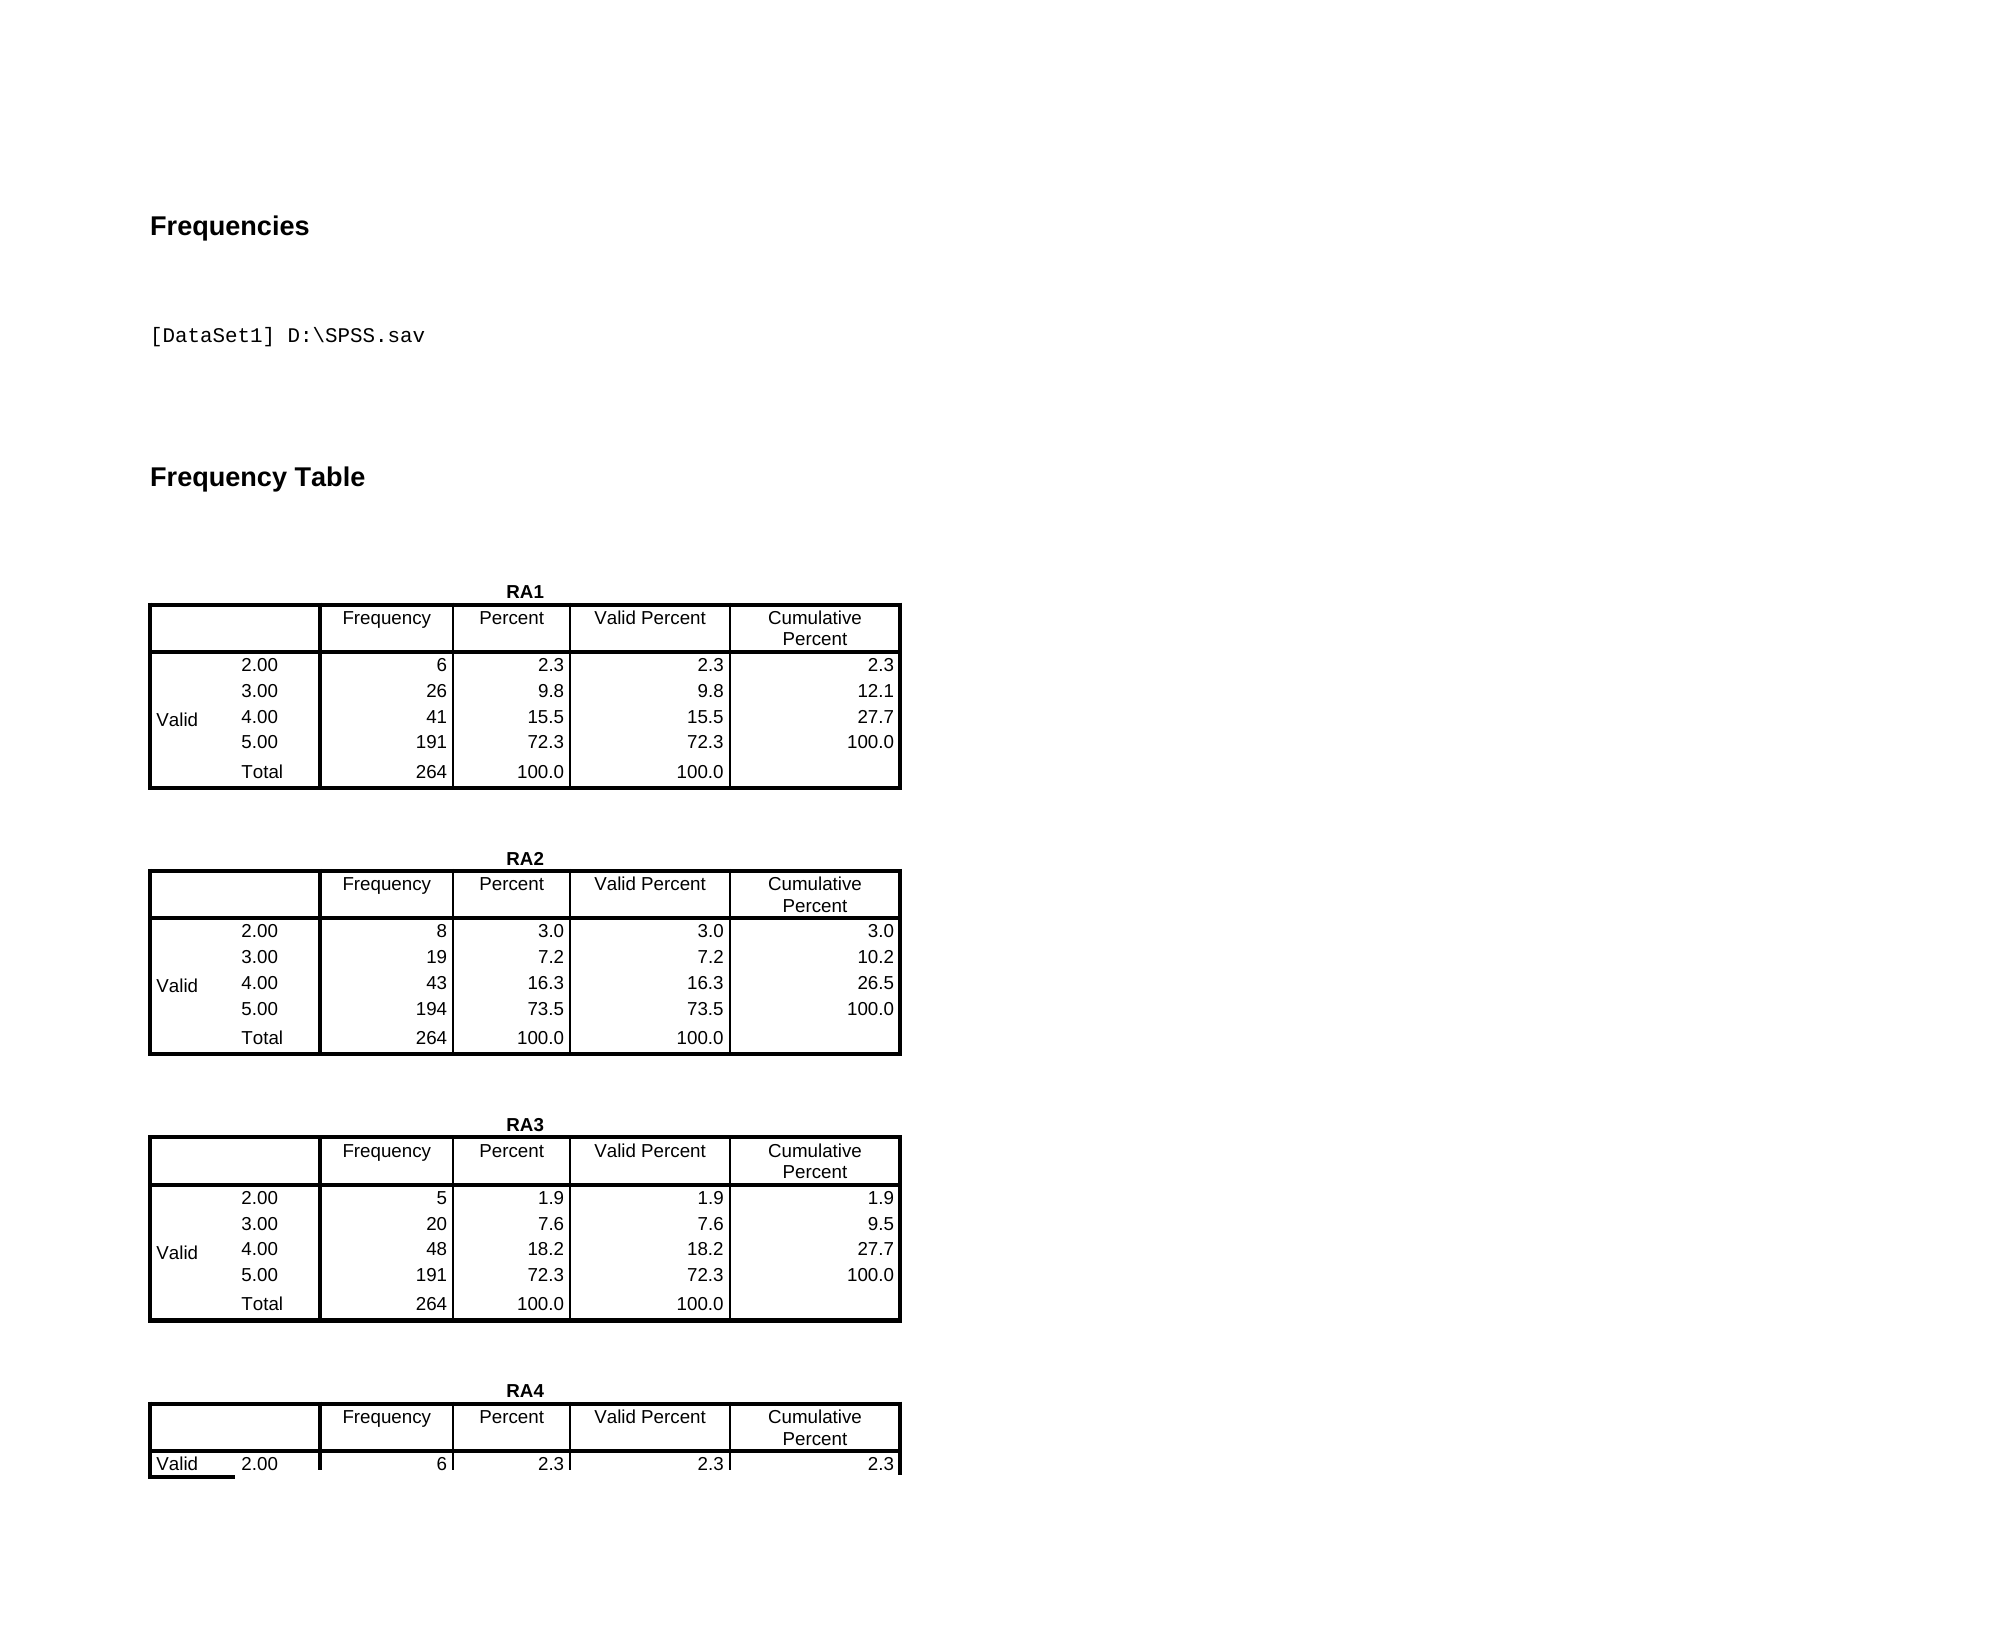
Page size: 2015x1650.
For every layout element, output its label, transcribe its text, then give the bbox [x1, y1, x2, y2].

table_cell [152, 873, 318, 916]
table_cell 264 [322, 1285, 452, 1318]
table_cell Valid [152, 1453, 235, 1474]
table_cell Percent [454, 1139, 569, 1182]
table_cell 2.00 [235, 1453, 320, 1474]
table_cell [152, 607, 318, 650]
table_cell 16.3 [571, 968, 729, 993]
table_cell 16.3 [454, 968, 569, 993]
table_cell 2.00 [235, 654, 318, 676]
table_cell 1.9 [571, 1187, 729, 1208]
table_cell 6 [322, 654, 452, 676]
table_cell Frequency [322, 607, 452, 650]
table_cell Percent [454, 607, 569, 650]
table_cell 1.9 [731, 1187, 898, 1208]
table_cell Frequency [322, 1406, 452, 1449]
table_cell 15.5 [454, 701, 569, 727]
table_cell 2.00 [235, 1187, 318, 1208]
table_cell 48 [322, 1234, 452, 1260]
text Frequencies [150, 210, 1864, 241]
table_cell 3.00 [235, 676, 318, 701]
table_cell Valid Percent [571, 873, 729, 916]
table_cell 3.0 [731, 920, 898, 942]
table_cell 3.00 [235, 1208, 318, 1234]
table_cell Cumulative Percent [731, 607, 898, 650]
table_cell 10.2 [731, 942, 898, 968]
table_cell 5.00 [235, 727, 318, 753]
table_cell Percent [454, 873, 569, 916]
table_cell 27.7 [731, 701, 898, 727]
table_cell 1.9 [454, 1187, 569, 1208]
table_cell 43 [322, 968, 452, 993]
table_cell 2.00 [235, 920, 318, 942]
table_cell [152, 1139, 318, 1182]
table_cell Valid Percent [571, 1406, 729, 1449]
table_cell 26.5 [731, 968, 898, 993]
table_cell 100.0 [571, 753, 729, 786]
table_cell 100.0 [454, 1019, 569, 1052]
table_cell 3.0 [571, 920, 729, 942]
table_cell Valid [152, 654, 235, 786]
table_cell 4.00 [235, 701, 318, 727]
table_cell Valid Percent [571, 1139, 729, 1182]
table_cell 7.6 [571, 1208, 729, 1234]
table_cell 4.00 [235, 968, 318, 993]
table_cell 264 [322, 1019, 452, 1052]
table_cell 72.3 [454, 727, 569, 753]
table_cell 194 [322, 993, 452, 1019]
table_cell 73.5 [454, 993, 569, 1019]
table_cell Valid [152, 920, 235, 1052]
table_cell 27.7 [731, 1234, 898, 1260]
table_cell 100.0 [571, 1019, 729, 1052]
table_cell 20 [322, 1208, 452, 1234]
table_cell 3.00 [235, 942, 318, 968]
table_cell 264 [322, 753, 452, 786]
table_cell Cumulative Percent [731, 1139, 898, 1182]
table_cell Percent [454, 1406, 569, 1449]
table_cell 72.3 [454, 1260, 569, 1285]
table_cell 2.3 [454, 654, 569, 676]
table_cell 191 [322, 727, 452, 753]
table_cell 7.6 [454, 1208, 569, 1234]
table_cell 5 [322, 1187, 452, 1208]
table_header RA3 [150, 1114, 900, 1135]
table_cell 8 [322, 920, 452, 942]
table_cell 41 [322, 701, 452, 727]
table_cell Cumulative Percent [731, 873, 898, 916]
table_cell Valid Percent [571, 607, 729, 650]
table_cell 5.00 [235, 1260, 318, 1285]
table_cell 100.0 [454, 753, 569, 786]
table_cell Frequency [322, 1139, 452, 1182]
table_header RA2 [150, 847, 900, 869]
table_cell 100.0 [731, 993, 898, 1019]
table_cell 6 [320, 1453, 453, 1474]
table_cell 3.0 [454, 920, 569, 942]
table_cell 18.2 [571, 1234, 729, 1260]
text Frequency Table [150, 461, 1864, 492]
table_cell [152, 1406, 318, 1449]
table_cell 100.0 [731, 727, 898, 753]
table_cell 7.2 [571, 942, 729, 968]
table_cell 12.1 [731, 676, 898, 701]
table_cell [731, 753, 898, 786]
table_cell 18.2 [454, 1234, 569, 1260]
table_cell 2.3 [453, 1453, 570, 1474]
table_cell 100.0 [731, 1260, 898, 1285]
table_cell 72.3 [571, 1260, 729, 1285]
table_cell Total [235, 1285, 318, 1318]
table_cell 2.3 [570, 1453, 729, 1474]
table_cell 15.5 [571, 701, 729, 727]
table_cell 191 [322, 1260, 452, 1285]
table_header RA4 [150, 1380, 900, 1402]
table_cell 72.3 [571, 727, 729, 753]
text [DataSet1] D:\SPSS.sav [150, 325, 1864, 348]
table_cell [731, 1285, 898, 1318]
table_cell 2.3 [731, 654, 898, 676]
table_cell Total [235, 1019, 318, 1052]
table_cell 9.5 [731, 1208, 898, 1234]
table_cell 5.00 [235, 993, 318, 1019]
table_cell 9.8 [571, 676, 729, 701]
table_cell 100.0 [571, 1285, 729, 1318]
table_cell 7.2 [454, 942, 569, 968]
table_cell Frequency [322, 873, 452, 916]
table_header RA1 [150, 581, 900, 602]
table_cell 9.8 [454, 676, 569, 701]
table_cell 2.3 [730, 1453, 898, 1474]
table_cell [731, 1019, 898, 1052]
table_cell 2.3 [571, 654, 729, 676]
table_cell Total [235, 753, 318, 786]
table_cell 100.0 [454, 1285, 569, 1318]
table_cell 19 [322, 942, 452, 968]
table_cell Cumulative Percent [731, 1406, 898, 1449]
table_cell 26 [322, 676, 452, 701]
table_cell Valid [152, 1187, 235, 1318]
table_cell 73.5 [571, 993, 729, 1019]
table_cell 4.00 [235, 1234, 318, 1260]
